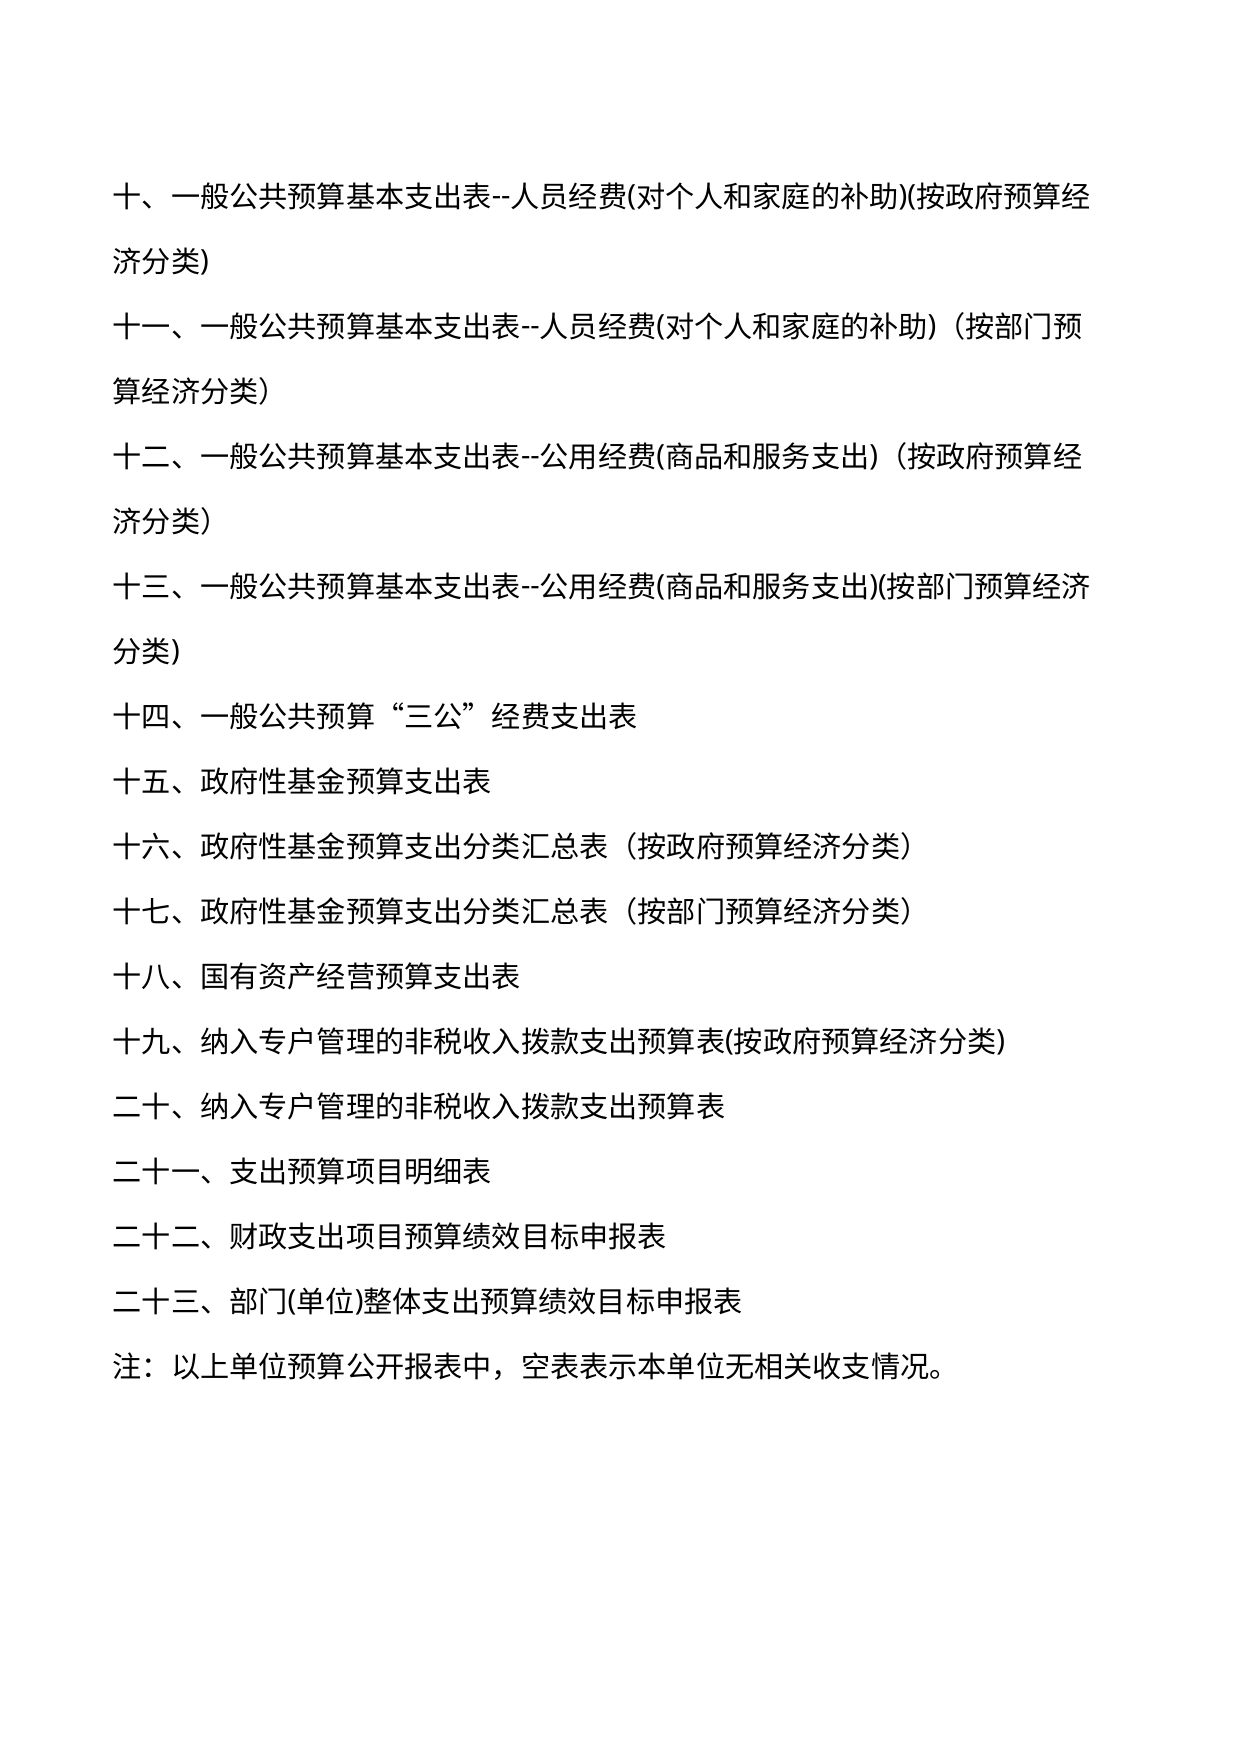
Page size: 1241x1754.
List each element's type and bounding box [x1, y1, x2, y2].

table_cell [101, 162, 1116, 1397]
